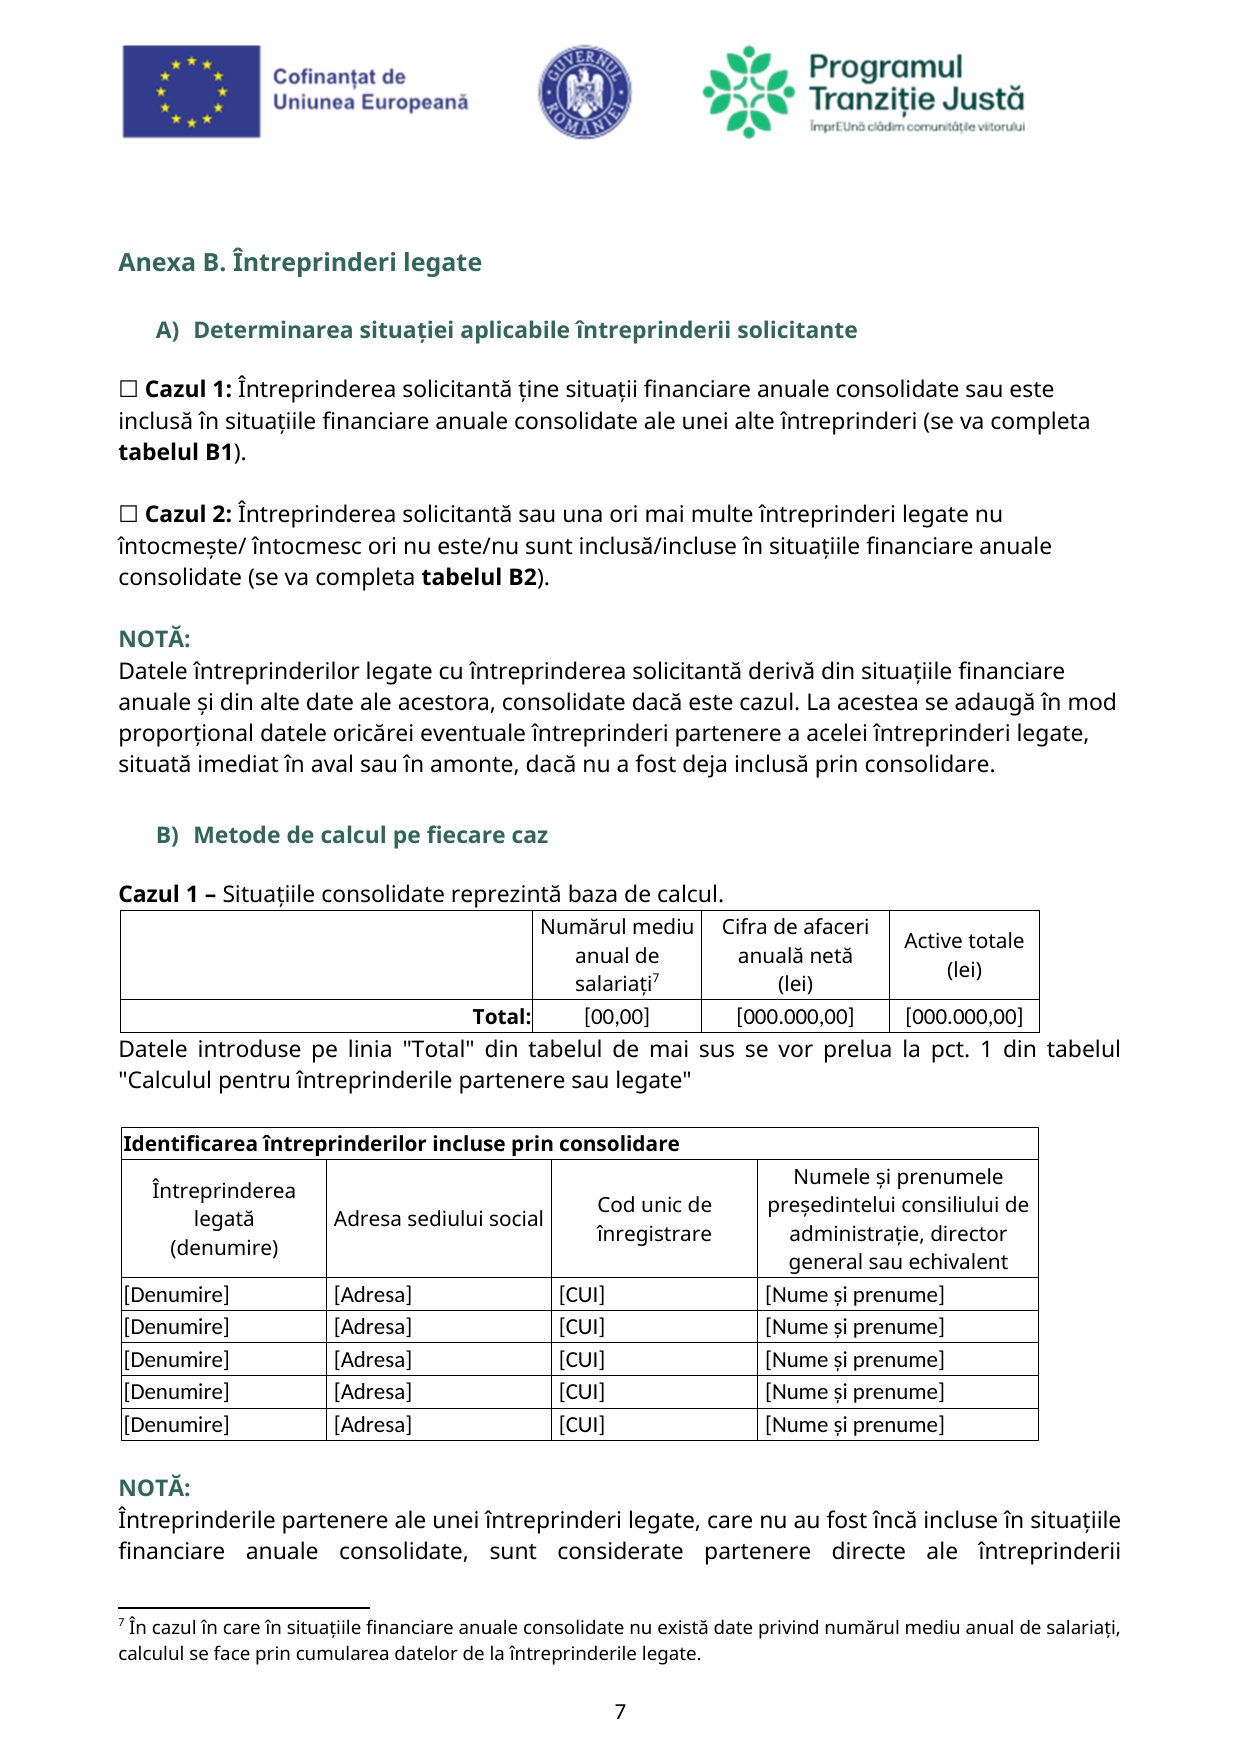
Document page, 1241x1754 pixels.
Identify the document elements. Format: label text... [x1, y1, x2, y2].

table_cell [758, 1311, 1038, 1342]
table_cell [122, 1376, 326, 1407]
table_cell [552, 1376, 757, 1407]
table_cell [122, 1343, 326, 1375]
subtitle Determinarea situaţiei aplicabile întreprinderii solicitante [156, 314, 1122, 345]
table_cell Total: [121, 1000, 532, 1032]
table_header Numărul mediu anual de salariaţi [533, 911, 701, 999]
table_header [121, 911, 532, 999]
text Cazul 1 – Situațiile consolidate reprezintă baza de calcul. [118, 878, 1122, 910]
text Datele întreprinderilor legate cu întreprinderea solicitantă derivă din situaţiile financiare anuale şi din alte date ale acestora, consolidate dacă este cazul. La acestea se adaugă în mod proporţional datele oricărei eventuale întreprinderi partenere a acelei întreprinderi legate, situată imediat în aval sau în amonte, dacă nu a fost deja inclusă prin consolidare. [118, 654, 1122, 779]
table_cell Numele şi prenumele preşedintelui consiliului de administraţie, director general sau echivalent [758, 1160, 1038, 1277]
table_cell [327, 1376, 551, 1407]
table_cell [122, 1409, 326, 1440]
text Datele introduse pe linia "Total" din tabelul de mai sus se vor prelua la pct. 1 din tabelul "Calculul pentru întreprinderile partenere sau legate" [118, 1033, 1122, 1095]
table_cell [327, 1278, 551, 1310]
text NOTĂ: [118, 1472, 1122, 1504]
table_cell [552, 1343, 757, 1375]
subtitle Anexa B. Întreprinderi legate [118, 244, 1122, 279]
table_cell [758, 1376, 1038, 1407]
table_cell [122, 1311, 326, 1342]
table_cell [327, 1343, 551, 1375]
table_cell Întreprinderea legată (denumire) [122, 1160, 326, 1277]
table_cell [758, 1278, 1038, 1310]
text Cazul 1: Întreprinderea solicitantă ţine situaţii financiare anuale consolidate sau este inclusă în situaţiile financiare anuale consolidate ale unei alte întreprinderi (se va completa tabelul B1). [118, 373, 1122, 467]
table_cell [533, 1000, 701, 1032]
table_cell [327, 1409, 551, 1440]
table_header Identificarea întreprinderilor incluse prin consolidare [122, 1128, 1038, 1159]
table_cell [758, 1409, 1038, 1440]
text NOTĂ: [118, 623, 1122, 654]
picture [121, 44, 1025, 143]
table_cell [327, 1311, 551, 1342]
table_cell [552, 1311, 757, 1342]
subtitle Metode de calcul pe fiecare caz [156, 819, 1122, 850]
table_cell [758, 1343, 1038, 1375]
table_cell Adresa sediului social [327, 1160, 551, 1277]
table_cell [890, 1000, 1039, 1032]
table_header Cifra de afaceri anuală netă (lei) [702, 911, 889, 999]
table_cell Cod unic de înregistrare [552, 1160, 757, 1277]
table_header Active totale (lei) [890, 911, 1039, 999]
table_cell [122, 1278, 326, 1310]
table_cell [702, 1000, 889, 1032]
text Cazul 2: Întreprinderea solicitantă sau una ori mai multe întreprinderi legate nu întocmeşte/ întocmesc ori nu este/nu sunt inclusă/incluse în situaţiile financiare anuale consolidate (se va completa tabelul B2). [118, 498, 1122, 592]
table_cell [552, 1409, 757, 1440]
table_cell [552, 1278, 757, 1310]
